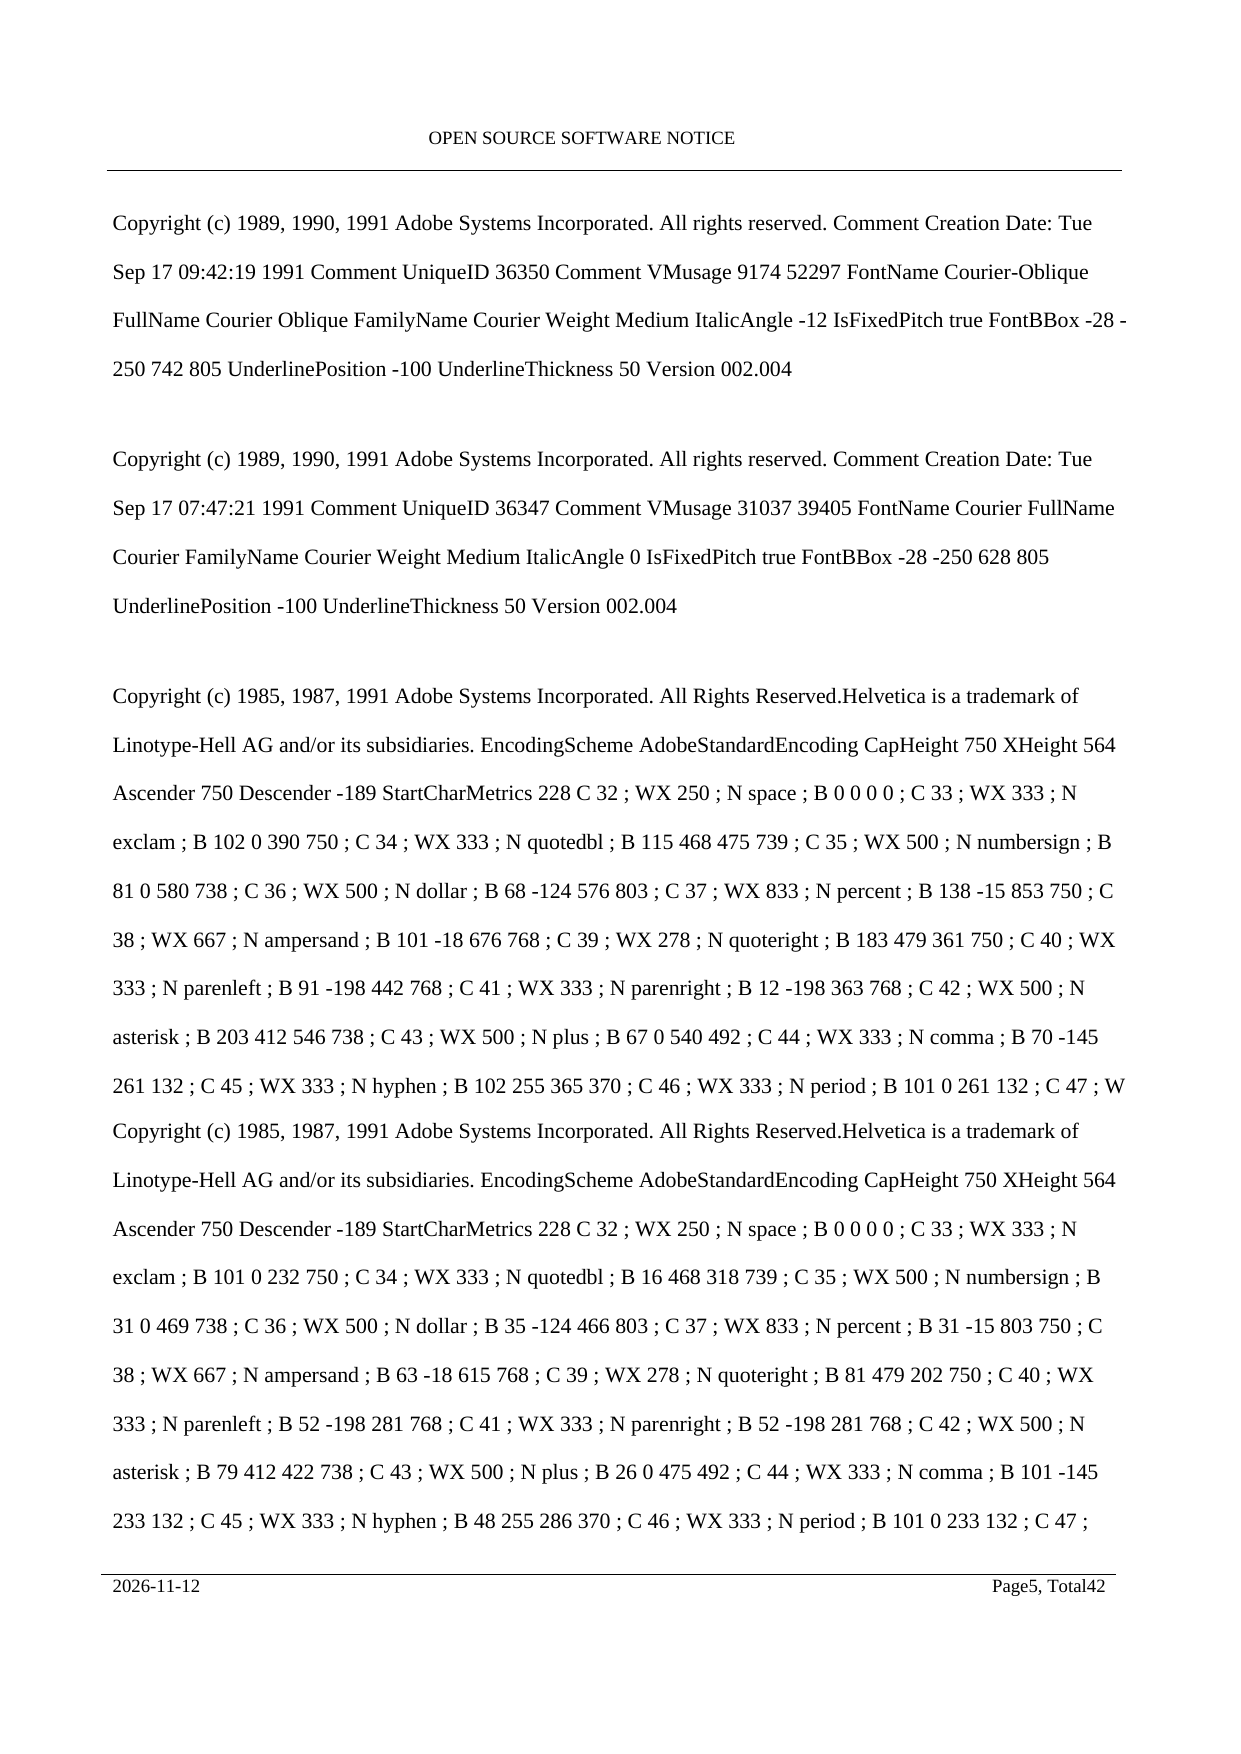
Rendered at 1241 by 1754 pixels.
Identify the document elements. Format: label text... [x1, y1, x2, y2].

text Copyright (c) 1989, 1990, 1991 Adobe Systems Incorporated. All rights reserved. Comment Creation Date: Tue Sep 17 09:42:19 1991 Comment UniqueID 36350 Comment VMusage 9174 52297 FontName Courier-Oblique FullName Courier Oblique FamilyName Courier Weight Medium ItalicAngle -12 IsFixedPitch true FontBBox -28 -250 742 805 UnderlinePosition -100 UnderlineThickness 50 Version 002.004 [112, 206, 1128, 385]
text Copyright (c) 1989, 1990, 1991 Adobe Systems Incorporated. All rights reserved. Comment Creation Date: Tue Sep 17 07:47:21 1991 Comment UniqueID 36347 Comment VMusage 31037 39405 FontName Courier FullName Courier FamilyName Courier Weight Medium ItalicAngle 0 IsFixedPitch true FontBBox -28 -250 628 805 UnderlinePosition -100 UnderlineThickness 50 Version 002.004 [112, 443, 1128, 622]
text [112, 1114, 1128, 1537]
text Copyright (c) 1985, 1987, 1991 Adobe Systems Incorporated. All Rights Reserved.Helvetica is a trademark of Linotype-Hell AG and/or its subsidiaries. EncodingScheme AdobeStandardEncoding CapHeight 750 XHeight 564 Ascender 750 Descender -189 StartCharMetrics 228 C 32 ; WX 250 ; N space ; B 0 0 0 0 ; C 33 ; WX 333 ; N exclam ; B 102 0 390 750 ; C 34 ; WX 333 ; N quotedbl ; B 115 468 475 739 ; C 35 ; WX 500 ; N numbersign ; B 81 0 580 738 ; C 36 ; WX 500 ; N dollar ; B 68 -124 576 803 ; C 37 ; WX 833 ; N percent ; B 138 -15 853 750 ; C 38 ; WX 667 ; N ampersand ; B 101 -18 676 768 ; C 39 ; WX 278 ; N quoteright ; B 183 479 361 750 ; C 40 ; WX 333 ; N parenleft ; B 91 -198 442 768 ; C 41 ; WX 333 ; N parenright ; B 12 -198 363 768 ; C 42 ; WX 500 ; N asterisk ; B 203 412 546 738 ; C 43 ; WX 500 ; N plus ; B 67 0 540 492 ; C 44 ; WX 333 ; N comma ; B 70 -145 261 132 ; C 45 ; WX 333 ; N hyphen ; B 102 255 365 370 ; C 46 ; WX 333 ; N period ; B 101 0 261 132 ; C 47 ; W [112, 679, 1128, 1102]
